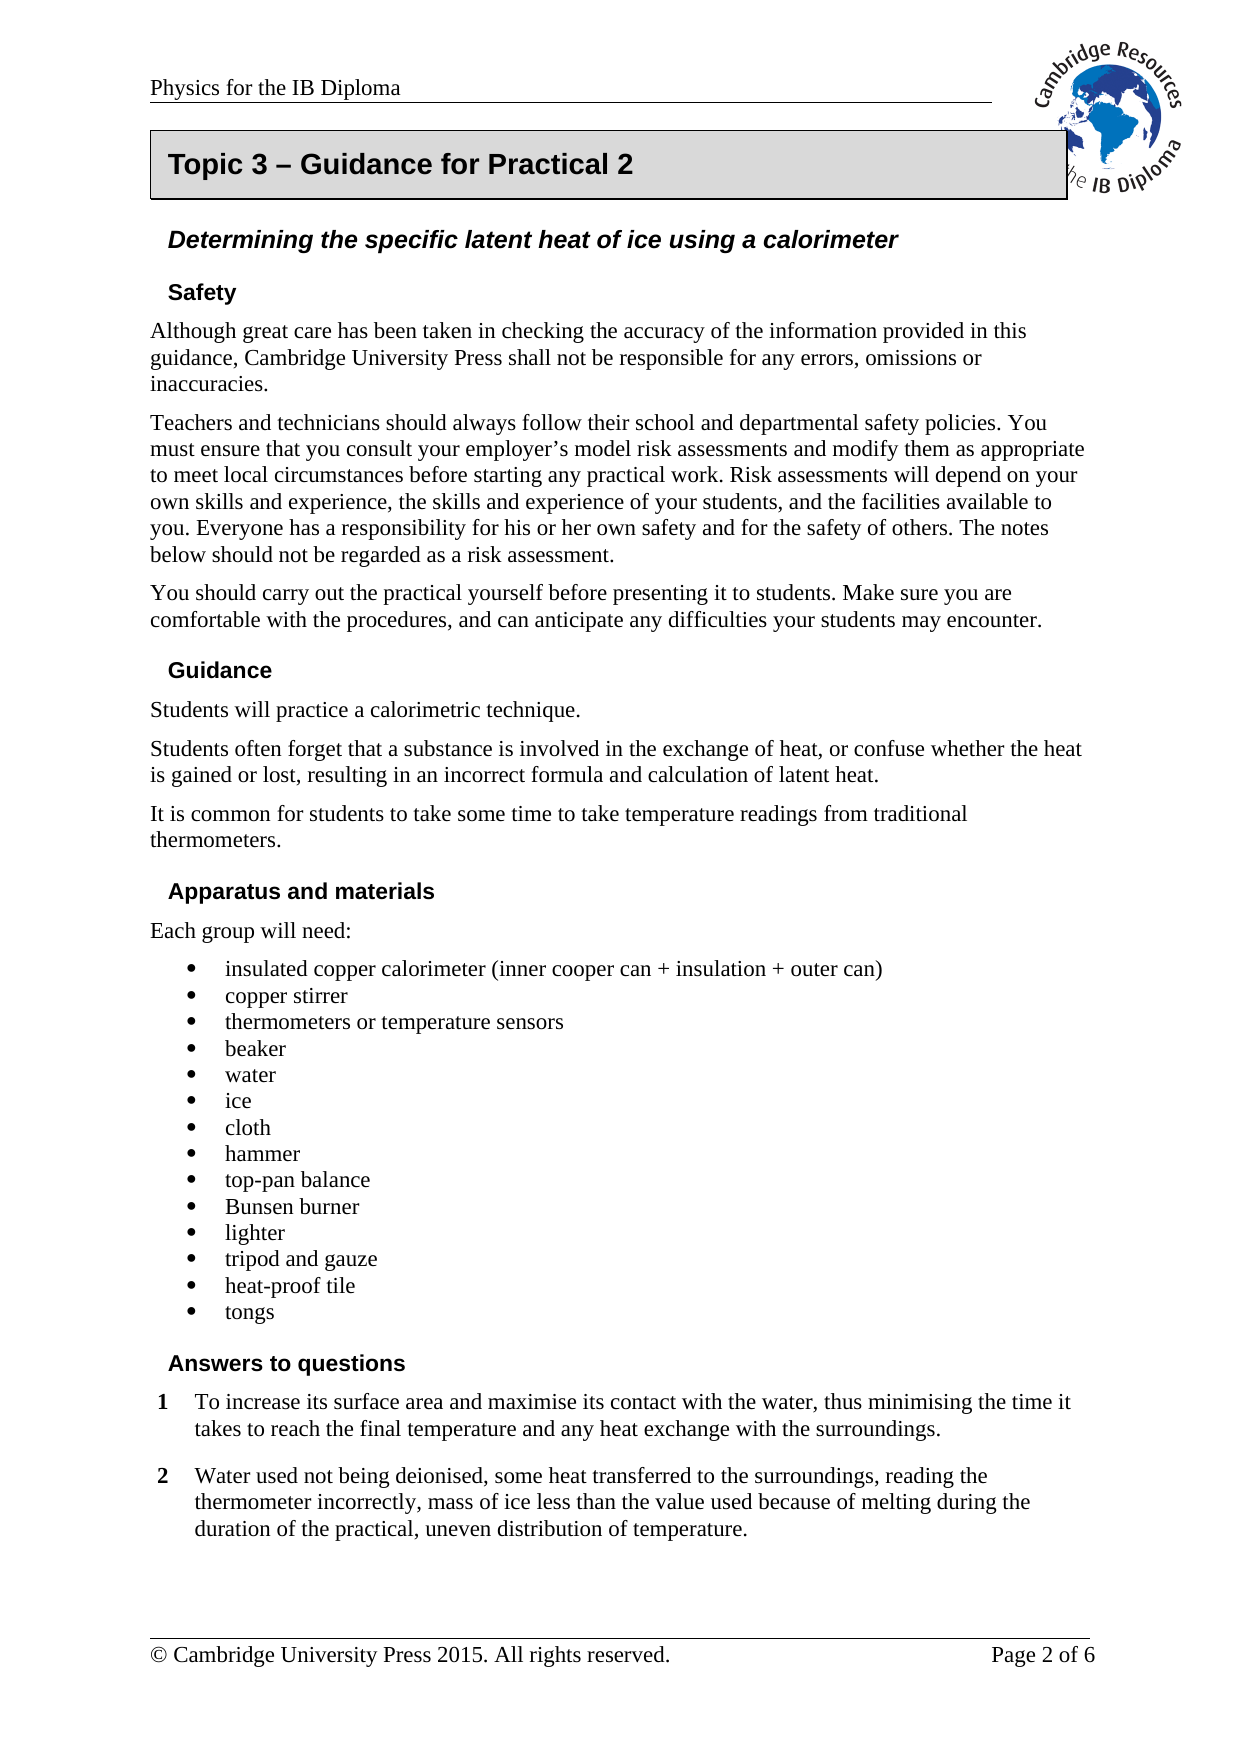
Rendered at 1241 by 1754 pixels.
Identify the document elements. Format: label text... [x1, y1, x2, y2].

list water [187, 1061, 1090, 1087]
text Each group will need: [150, 917, 1090, 943]
text Students will practice a calorimetric technique. [150, 696, 1090, 722]
picture [1034, 41, 1182, 194]
text Teachers and technicians should always follow their school and departmental safety policies. You must ensure that you consult your employer’s model risk assessments and modify them as appropriate to meet local circumstances before starting any practical work. Risk assessments will depend on your own skills and experience, the skills and experience of your students, and the facilities available to you. Everyone has a responsibility for his or her own safety and for the safety of others. The notes below should not be regarded as a risk assessment. [150, 409, 1090, 567]
text You should carry out the practical yourself before presenting it to students. Make sure you are comfortable with the procedures, and can anticipate any difficulties your students may encounter. [150, 579, 1090, 632]
list Bunsen burner [187, 1193, 1090, 1219]
list ice [187, 1087, 1090, 1114]
list Water used not being deionised, some heat transferred to the surroundings, reading the thermometer incorrectly, mass of ice less than the value used because of melting during the duration of the practical, uneven distribution of temperature. [157, 1462, 1090, 1541]
list copper stirrer [187, 982, 1090, 1008]
subtitle Apparatus and materials [168, 878, 1049, 904]
list cloth [187, 1114, 1090, 1140]
text It is common for students to take some time to take temperature readings from traditional thermometers. [150, 800, 1090, 853]
list insulated copper calorimeter (inner cooper can + insulation + outer can) [187, 956, 1090, 982]
list tripod and gauze [187, 1245, 1090, 1272]
subtitle Answers to questions [168, 1349, 1049, 1376]
list tongs [187, 1298, 1090, 1324]
list lighter [187, 1219, 1090, 1245]
text Although great care has been taken in checking the accuracy of the information provided in this guidance, Cambridge University Press shall not be responsible for any errors, omissions or inaccuracies. [150, 317, 1090, 396]
subtitle Guidance [168, 657, 1049, 683]
subtitle Topic 3 – Guidance for Practical 2 [151, 131, 1066, 198]
subtitle Determining the specific latent heat of ice using a calorimeter [168, 225, 1049, 253]
subtitle Safety [168, 278, 1049, 305]
list hammer [187, 1140, 1090, 1166]
text Students often forget that a substance is involved in the exchange of heat, or confuse whether the heat is gained or lost, resulting in an incorrect formula and calculation of latent heat. [150, 735, 1090, 788]
list thermometers or temperature sensors [187, 1008, 1090, 1034]
list beaker [187, 1034, 1090, 1061]
list heat-proof tile [187, 1272, 1090, 1298]
list To increase its surface area and maximise its contact with the water, thus minimising the time it takes to reach the final temperature and any heat exchange with the surroundings. [157, 1388, 1090, 1441]
list top-pan balance [187, 1166, 1090, 1193]
